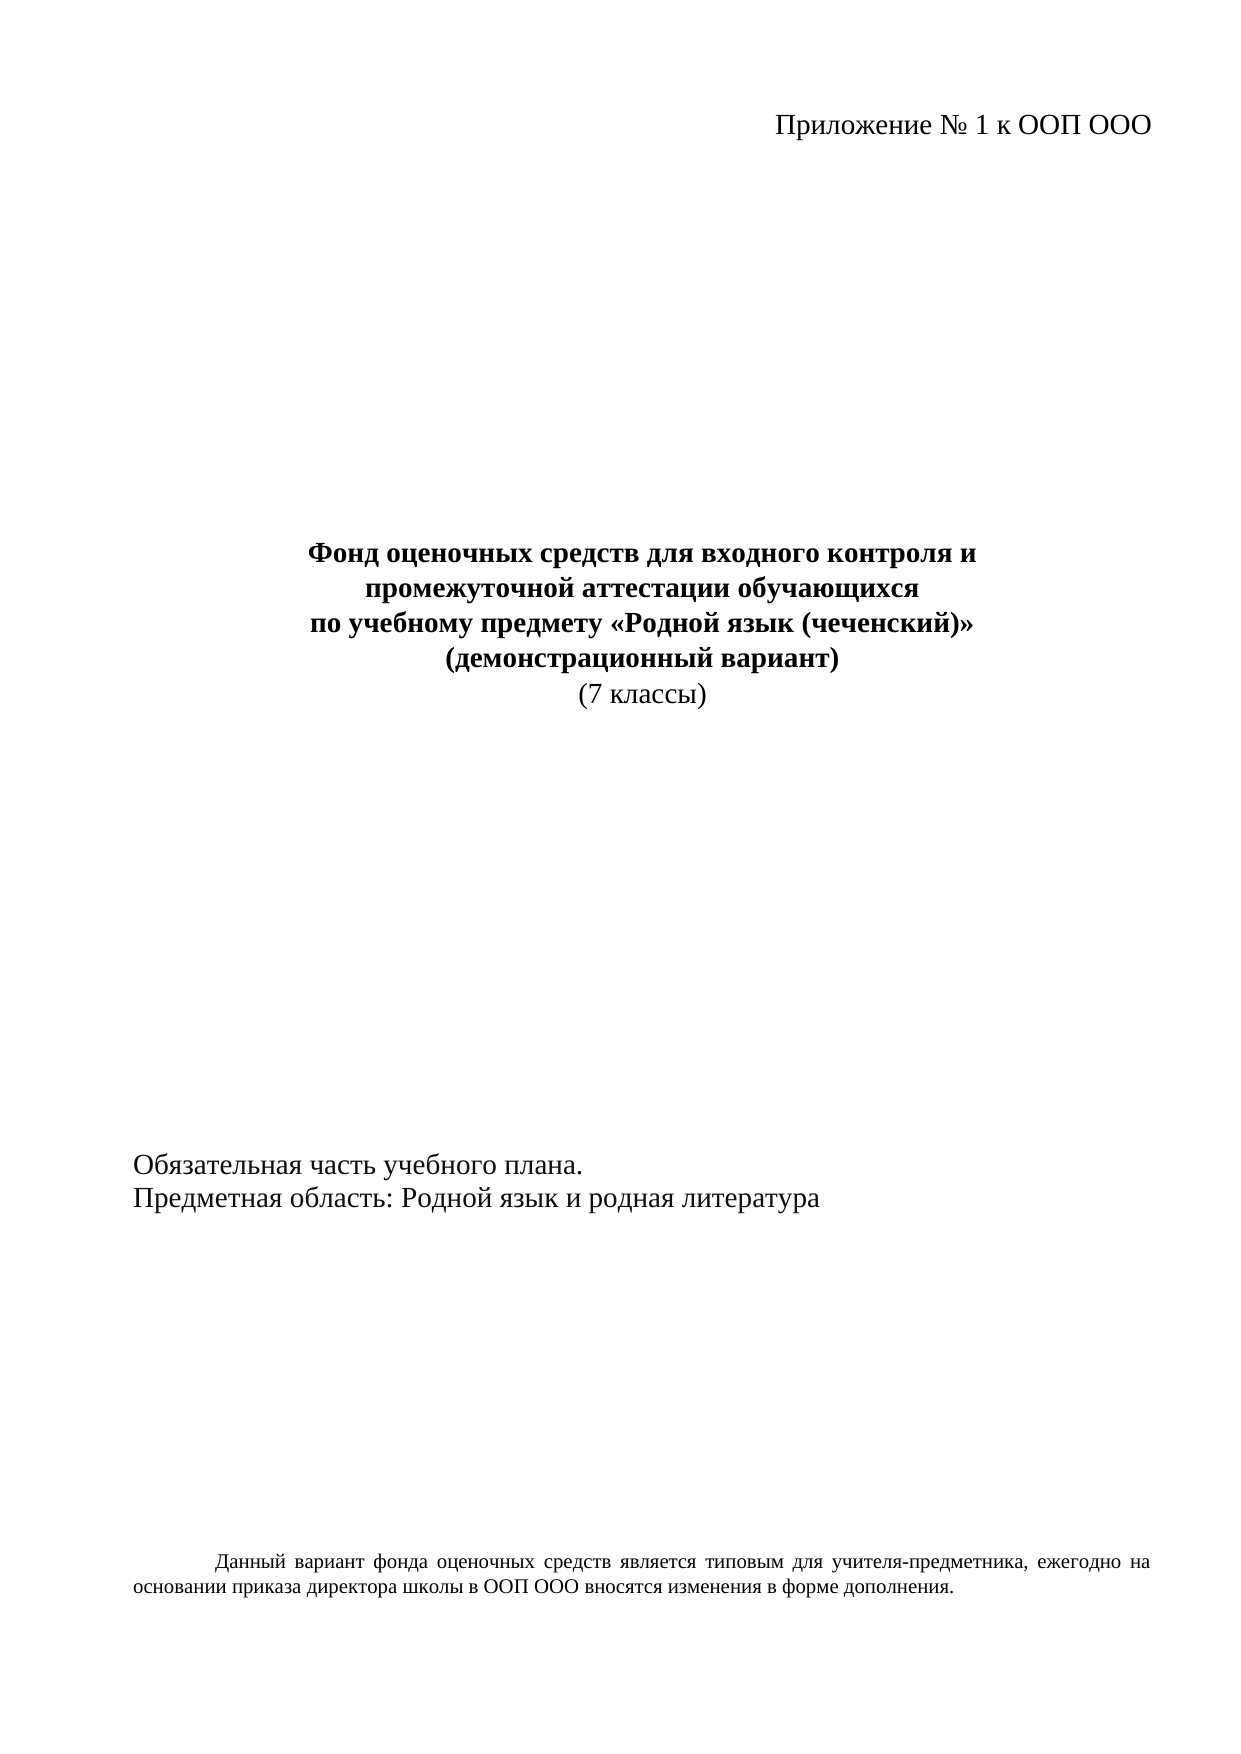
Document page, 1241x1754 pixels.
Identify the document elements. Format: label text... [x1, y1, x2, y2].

text по учебному предмету «Родной язык (чеченский)» [133, 605, 1152, 639]
text Обязательная часть учебного плана. [133, 1147, 1152, 1181]
text Предметная область: Родной язык и родная литература [133, 1181, 1152, 1214]
text Данный вариант фонда оценочных средств является типовым для учителя-предметника, ежегодно на основании приказа директора школы в ООП ООО вносятся изменения в форме дополнения. [133, 1549, 1152, 1598]
text промежуточной аттестации обучающихся [133, 570, 1152, 604]
text (демонстрационный вариант) [133, 641, 1152, 674]
text (7 классы) [133, 676, 1152, 709]
text Фонд оценочных средств для входного контроля и [133, 535, 1152, 568]
text Приложение № 1 к ООП ООО [133, 107, 1152, 141]
